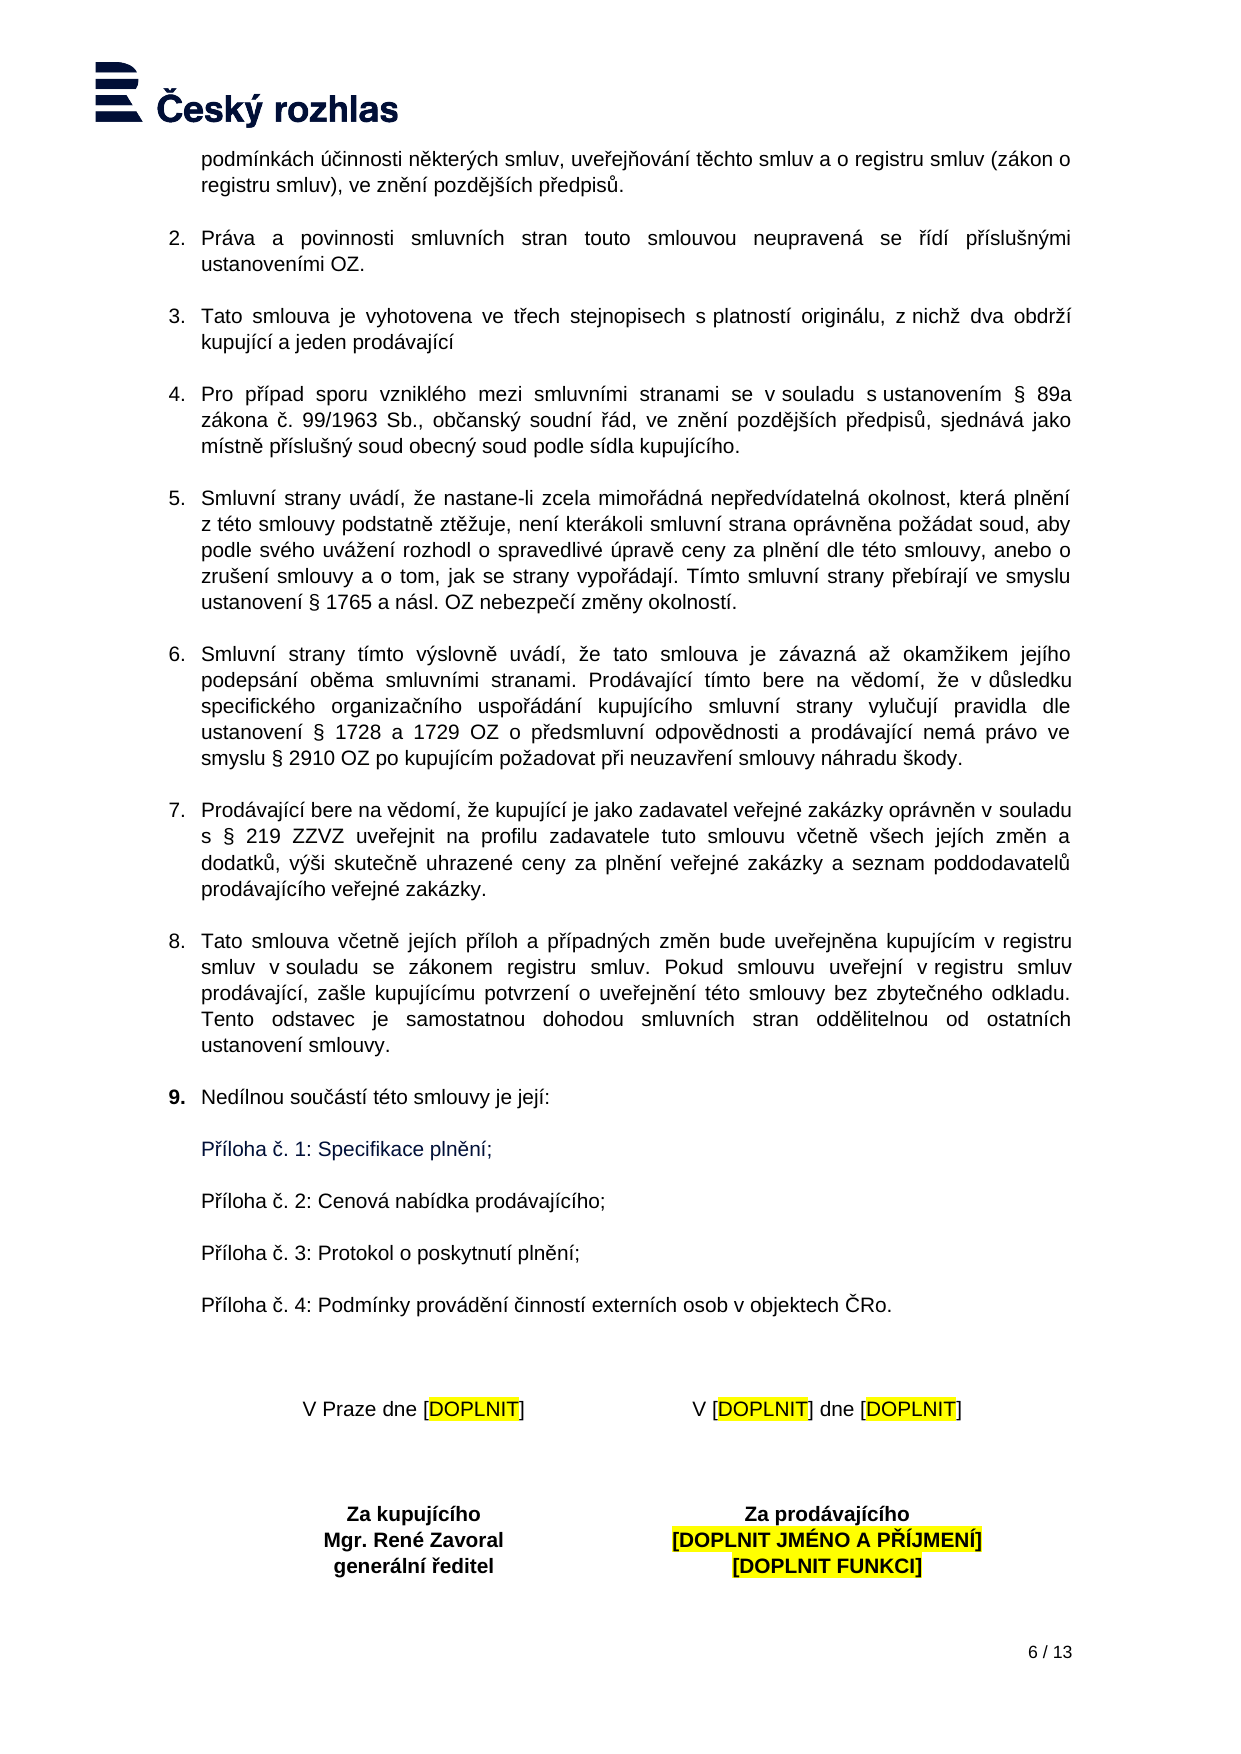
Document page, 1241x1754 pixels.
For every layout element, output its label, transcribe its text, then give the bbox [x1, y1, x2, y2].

list Tato smlouva je vyhotovena ve třech stejnopisech s platností originálu, z nichž dva obdrží kupující a jeden prodávající [168, 302, 1072, 354]
list Příloha č. 2: Cenová nabídka prodávajícího; [201, 1188, 1072, 1214]
list Smluvní strany tímto výslovně uvádí, že tato smlouva je závazná až okamžikem jejího podepsání oběma smluvními stranami. Prodávající tímto bere na vědomí, že v důsledku specifického organizačního uspořádání kupujícího smluvní strany vylučují pravidla dle ustanovení § 1728 a 1729 OZ o předsmluvní odpovědnosti a prodávající nemá právo ve smyslu § 2910 OZ po kupujícím požadovat při neuzavření smlouvy náhradu škody. [168, 641, 1072, 771]
list Pro případ sporu vzniklého mezi smluvními stranami se v souladu s ustanovením § 89a zákona č. 99/1963 Sb., občanský soudní řád, ve znění pozdějších předpisů, sjednává jako místně příslušný soud obecný soud podle sídla kupujícího. [168, 380, 1072, 458]
table_cell Za kupujícího Mgr. René Zavoral generální ředitel [207, 1422, 621, 1578]
list Prodávající bere na vědomí, že kupující je jako zadavatel veřejné zakázky oprávněn v souladu s § 219 ZZVZ uveřejnit na profilu zadavatele tuto smlouvu včetně všech jejích změn a dodatků, výši skutečně uhrazené ceny za plnění veřejné zakázky a seznam poddodavatelů prodávajícího veřejné zakázky. [168, 797, 1072, 901]
table_header V [DOPLNIT] dne [DOPLNIT] [621, 1396, 1033, 1422]
list Příloha č. 3: Protokol o poskytnutí plnění; [201, 1240, 1072, 1266]
picture [95, 62, 398, 128]
list Smluvní strany uvádí, že nastane-li zcela mimořádná nepředvídatelná okolnost, která plnění z této smlouvy podstatně ztěžuje, není kterákoli smluvní strana oprávněna požádat soud, aby podle svého uvážení rozhodl o spravedlivé úpravě ceny za plnění dle této smlouvy, anebo o zrušení smlouvy a o tom, jak se strany vypořádají. Tímto smluvní strany přebírají ve smyslu ustanovení § 1765 a násl. OZ nebezpečí změny okolností. [168, 484, 1072, 615]
list Nedílnou součástí této smlouvy je její: [168, 1083, 1072, 1109]
table_header V Praze dne [DOPLNIT] [207, 1396, 621, 1422]
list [168, 146, 1072, 198]
list Příloha č. 4: Podmínky provádění činností externích osob v objektech ČRo. [201, 1292, 1072, 1318]
list Práva a povinnosti smluvních stran touto smlouvou neupravená se řídí příslušnými ustanoveními OZ. [168, 224, 1072, 276]
subtitle Příloha č. 1: Specifikace plnění; [201, 1136, 1072, 1162]
table_cell Za prodávajícího [DOPLNIT JMÉNO A PŘÍJMENÍ] [DOPLNIT FUNKCI] [621, 1422, 1033, 1578]
list Tato smlouva včetně jejích příloh a případných změn bude uveřejněna kupujícím v registru smluv v souladu se zákonem registru smluv. Pokud smlouvu uveřejní v registru smluv prodávající, zašle kupujícímu potvrzení o uveřejnění této smlouvy bez zbytečného odkladu. Tento odstavec je samostatnou dohodou smluvních stran oddělitelnou od ostatních ustanovení smlouvy. [168, 927, 1072, 1057]
